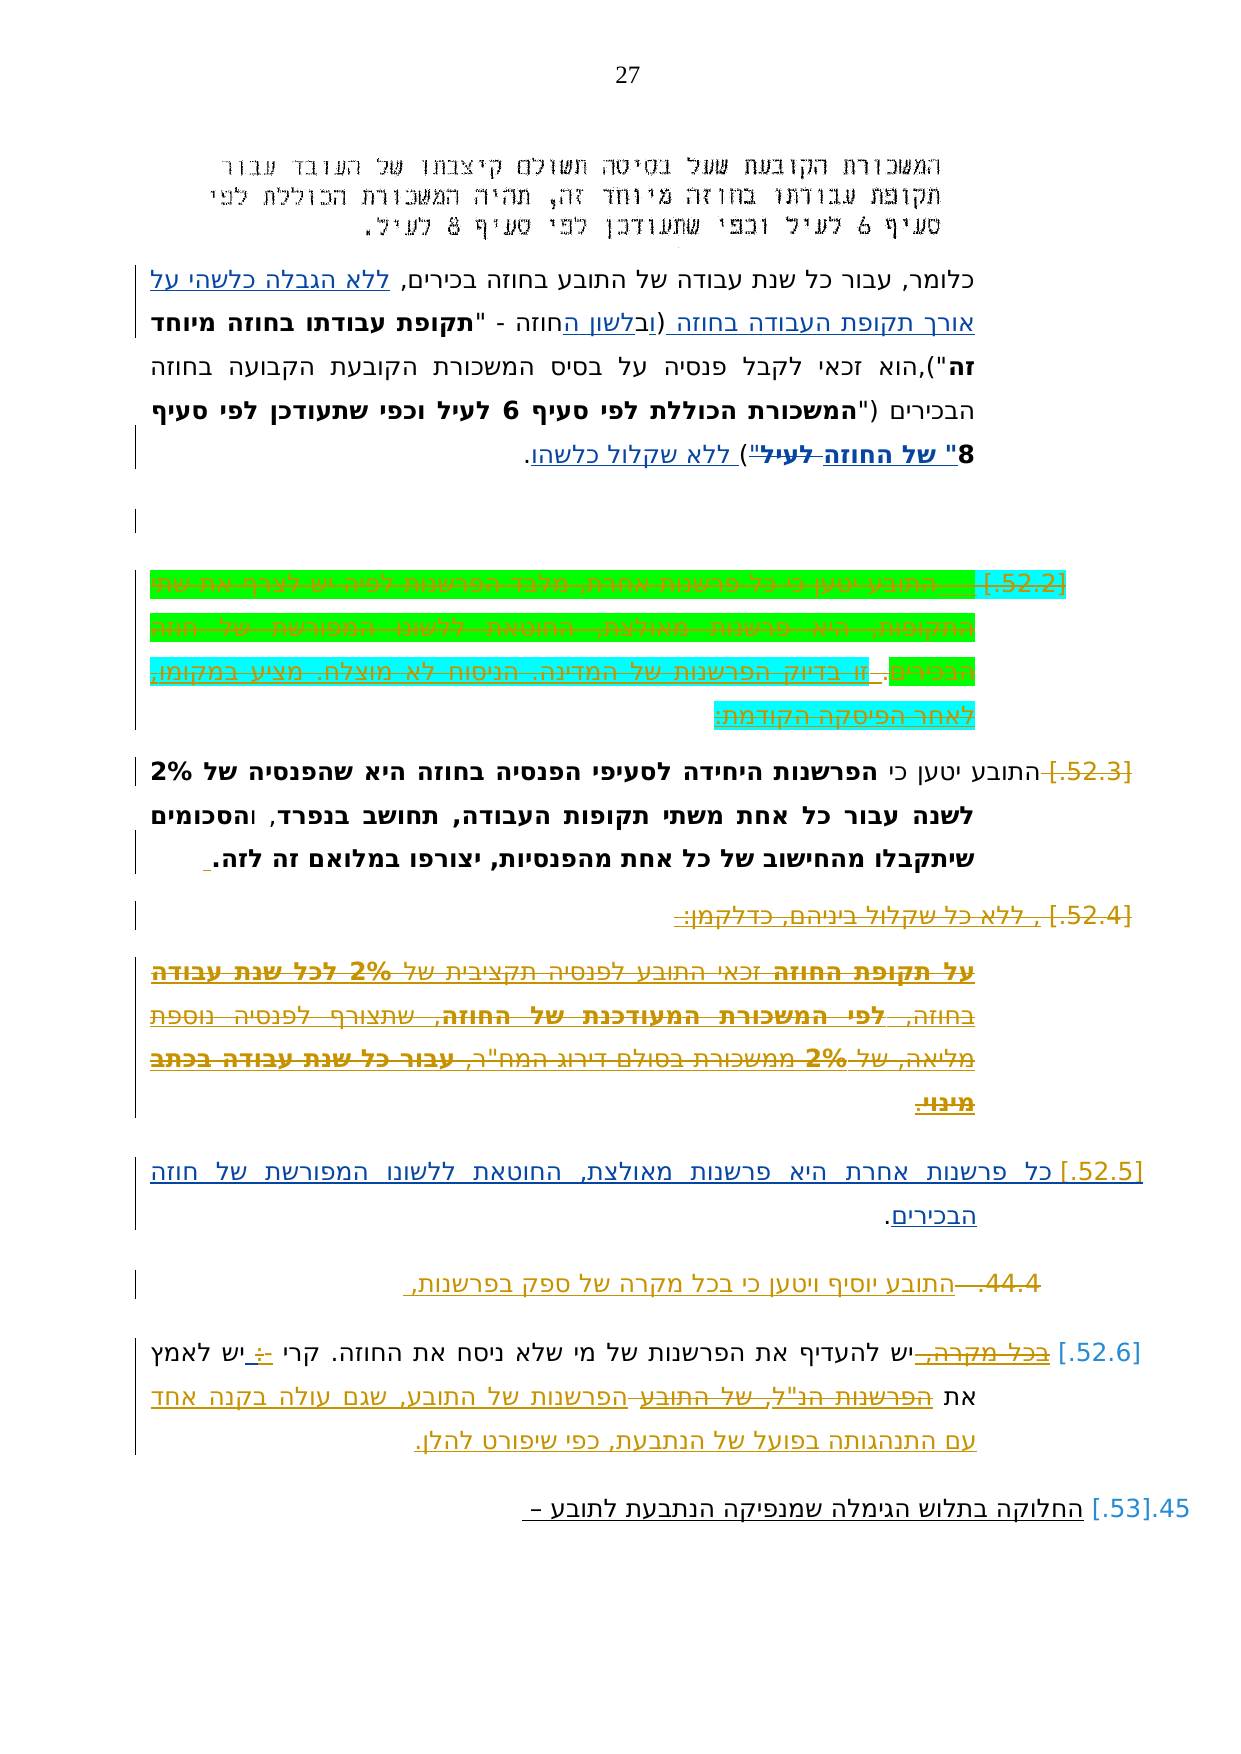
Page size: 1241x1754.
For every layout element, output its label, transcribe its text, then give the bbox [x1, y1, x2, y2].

text כלומר, עבור כל שנת עבודה של התובע בחוזה בכירים, (בחוזה - "תקופת עבודתו בחוזה מיוחד זה"),הוא זכאי לקבל פנסיה על בסיס המשכורת הקובעת הקבועה בחוזה הבכירים ("המשכורת הכוללת לפי סעיף 6 לעיל וכפי שתעודכן לפי סעיף 8). [150, 265, 975, 469]
list . [150, 1184, 1052, 1230]
list . [150, 1157, 1052, 1182]
list התובע יטען כי הפרשנות היחידה לסעיפי הפנסיה בחוזה היא שהפנסיה של 2% לשנה עבור כל אחת משתי תקופות העבודה, תחושב בנפרד, והסכומים שיתקבלו מהחישוב של כל אחת מהפנסיות, יצורפו במלואם זה לזה. [150, 757, 1041, 874]
list יש להעדיף את הפרשנות של מי שלא ניסח את החוזה. קרי יש לאמץ את [150, 1338, 1050, 1455]
list החלוקה בתלוש הגימלה שמנפיקה הנתבעת לתובע – [150, 1494, 1084, 1524]
